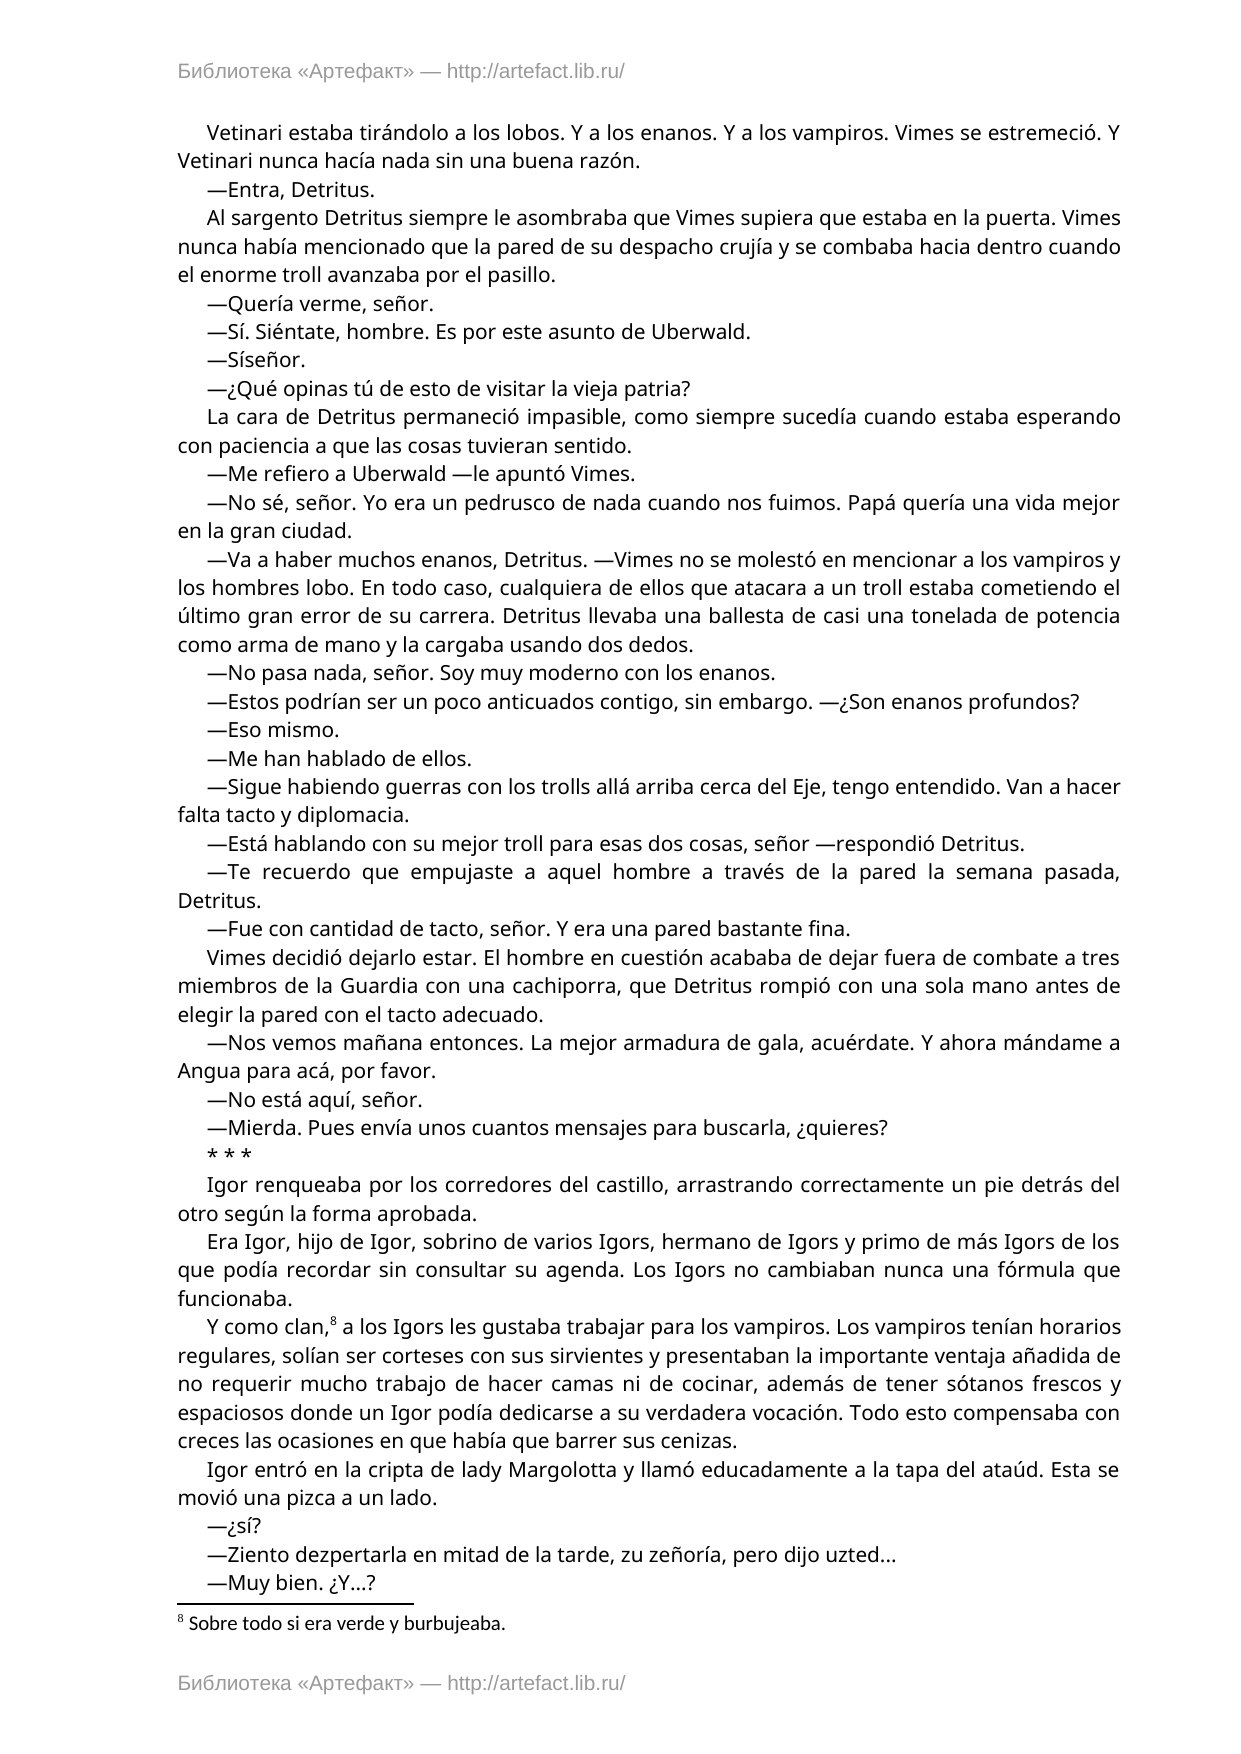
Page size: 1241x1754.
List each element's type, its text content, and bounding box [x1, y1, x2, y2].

text Y como clan, a los Igors les gustaba trabajar para los vampiros. Los vampiros tenían horarios regulares, solían ser corteses con sus sirvientes y presentaban la importante ventaja añadida de no requerir mucho trabajo de hacer camas ni de cocinar, además de tener sótanos frescos y espaciosos donde un Igor podía dedicarse a su verdadera vocación. Todo esto compensaba con creces las ocasiones en que había que barrer sus cenizas. [177, 1312, 1122, 1455]
text —Síseñor. [177, 346, 1122, 374]
text —Va a haber muchos enanos, Detritus. —Vimes no se molestó en mencionar a los vampiros y los hombres lobo. En todo caso, cualquiera de ellos que atacara a un troll estaba cometiendo el último gran error de su carrera. Detritus llevaba una ballesta de casi una tonelada de potencia como arma de mano y la cargaba usando dos dedos. [177, 545, 1122, 658]
text —Muy bien. ¿Y...? [177, 1568, 1122, 1597]
text Vimes decidió dejarlo estar. El hombre en cuestión acababa de dejar fuera de combate a tres miembros de la Guardia con una cachiporra, que Detritus rompió con una sola mano antes de elegir la pared con el tacto adecuado. [177, 943, 1122, 1028]
text —Sigue habiendo guerras con los trolls allá arriba cerca del Eje, tengo entendido. Van a hacer falta tacto y diplomacia. [177, 772, 1122, 829]
text Vetinari estaba tirándolo a los lobos. Y a los enanos. Y a los vampiros. Vimes se estremeció. Y Vetinari nunca hacía nada sin una buena razón. [177, 118, 1122, 175]
text —Entra, Detritus. [177, 175, 1122, 203]
text Era Igor, hijo de Igor, sobrino de varios Igors, hermano de Igors y primo de más Igors de los que podía recordar sin consultar su agenda. Los Igors no cambiaban nunca una fórmula que funcionaba. [177, 1227, 1122, 1312]
text —No está aquí, señor. [177, 1085, 1122, 1113]
text —¿sí? [177, 1512, 1122, 1540]
text —Te recuerdo que empujaste a aquel hombre a través de la pared la semana pasada, Detritus. [177, 857, 1122, 914]
text * * * [177, 1142, 1122, 1170]
text —Eso mismo. [177, 715, 1122, 744]
text —No pasa nada, señor. Soy muy moderno con los enanos. [177, 658, 1122, 687]
text Igor entró en la cripta de lady Margolotta y llamó educadamente a la tapa del ataúd. Esta se movió una pizca a un lado. [177, 1455, 1122, 1512]
text Al sargento Detritus siempre le asombraba que Vimes supiera que estaba en la puerta. Vimes nunca había mencionado que la pared de su despacho crujía y se combaba hacia dentro cuando el enorme troll avanzaba por el pasillo. [177, 203, 1122, 289]
text Igor renqueaba por los corredores del castillo, arrastrando correctamente un pie detrás del otro según la forma aprobada. [177, 1170, 1122, 1227]
text —Me refiero a Uberwald —le apuntó Vimes. [177, 459, 1122, 488]
text —Estos podrían ser un poco anticuados contigo, sin embargo. —¿Son enanos profundos? [177, 687, 1122, 715]
text —Mierda. Pues envía unos cuantos mensajes para buscarla, ¿quieres? [177, 1113, 1122, 1142]
text —¿Qué opinas tú de esto de visitar la vieja patria? [177, 374, 1122, 402]
text —Fue con cantidad de tacto, señor. Y era una pared bastante fina. [177, 914, 1122, 943]
text —Está hablando con su mejor troll para esas dos cosas, señor —respondió Detritus. [177, 829, 1122, 857]
text —Me han hablado de ellos. [177, 744, 1122, 772]
text —Sí. Siéntate, hombre. Es por este asunto de Uberwald. [177, 317, 1122, 346]
text La cara de Detritus permaneció impasible, como siempre sucedía cuando estaba esperando con paciencia a que las cosas tuvieran sentido. [177, 402, 1122, 459]
text —Ziento dezpertarla en mitad de la tarde, zu zeñoría, pero dijo uzted... [177, 1540, 1122, 1568]
text —Nos vemos mañana entonces. La mejor armadura de gala, acuérdate. Y ahora mándame a Angua para acá, por favor. [177, 1028, 1122, 1085]
text —No sé, señor. Yo era un pedrusco de nada cuando nos fuimos. Papá quería una vida mejor en la gran ciudad. [177, 488, 1122, 545]
text —Quería verme, señor. [177, 289, 1122, 317]
